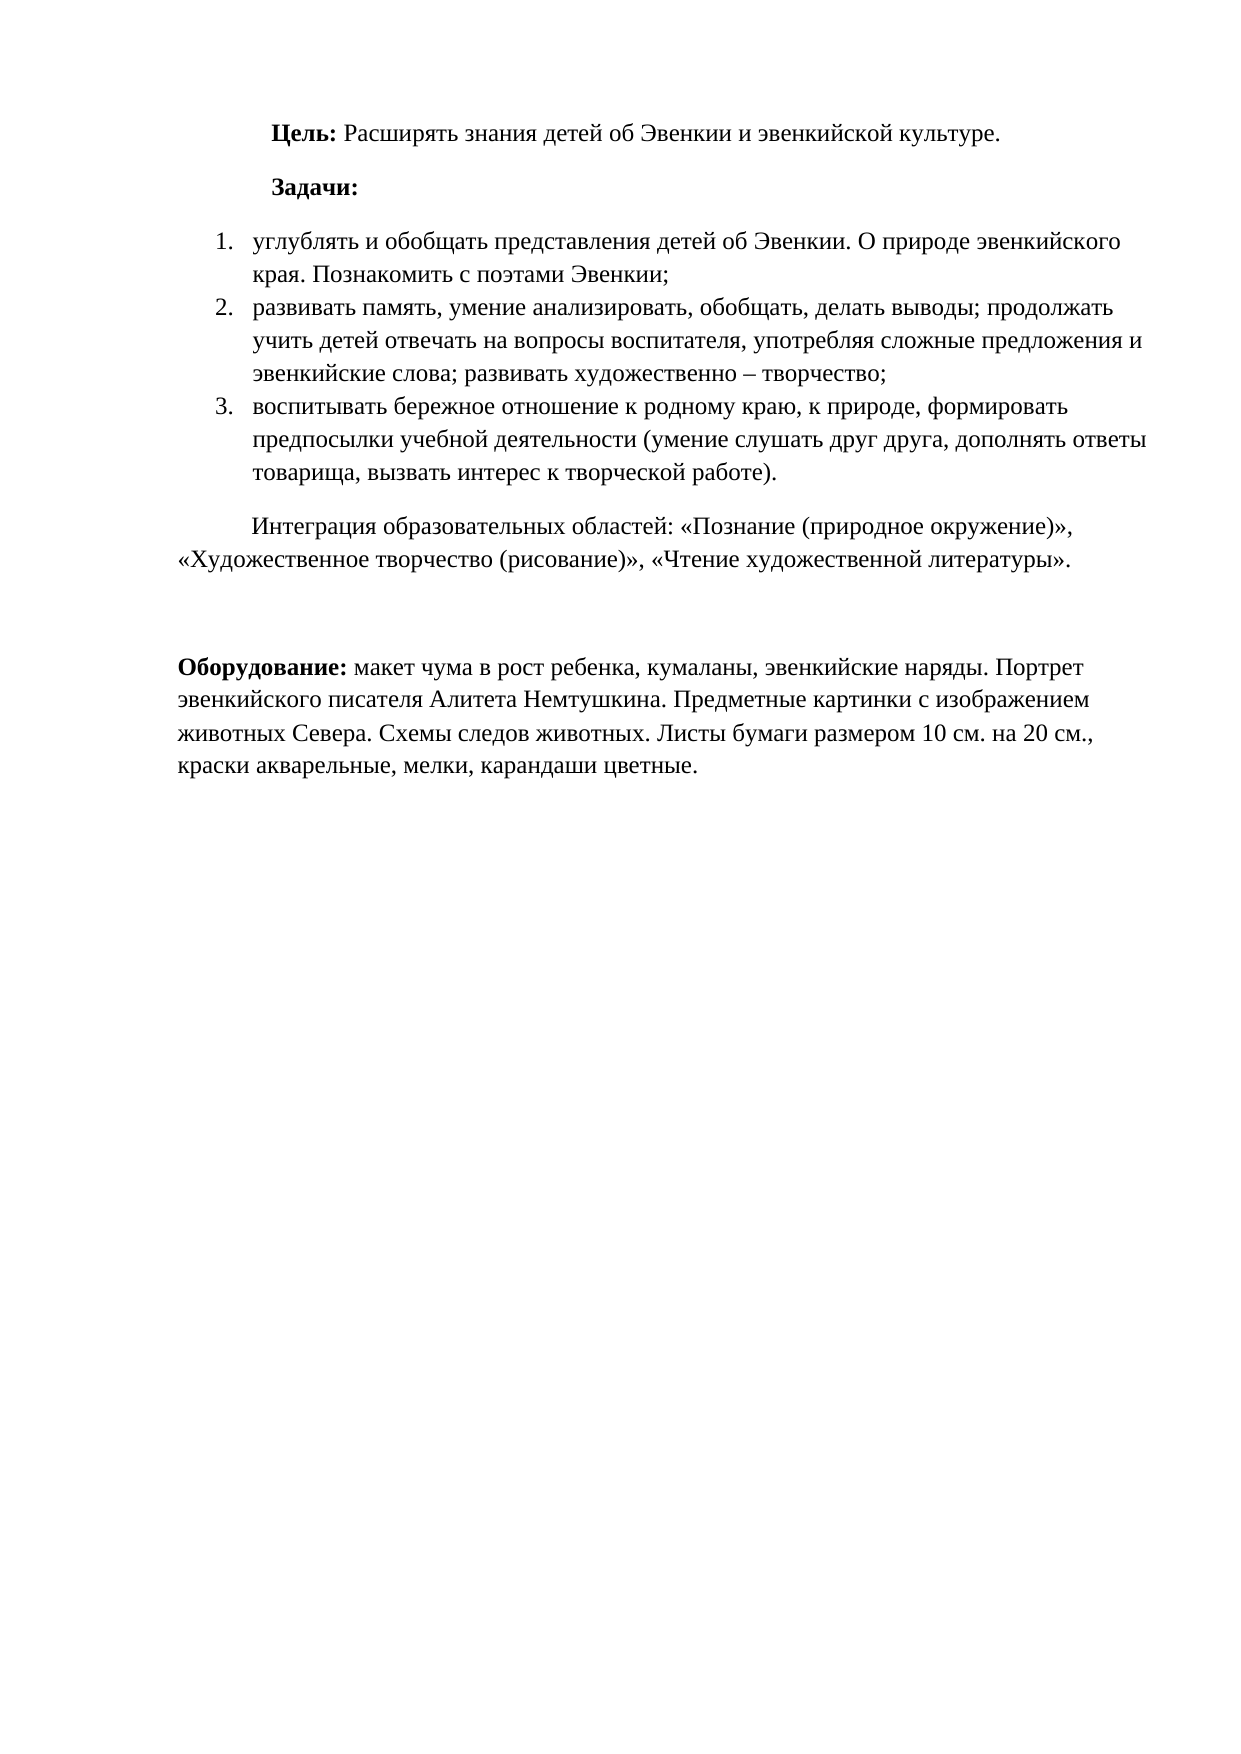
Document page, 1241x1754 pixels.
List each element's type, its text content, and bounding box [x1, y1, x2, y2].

text Оборудование: макет чума в рост ребенка, кумаланы, эвенкийские наряды. Портрет эвенкийского писателя Алитета Немтушкина. Предметные картинки с изображением животных Севера. Схемы следов животных. Листы бумаги размером 10 см. на 20 см., краски акварельные, мелки, карандаши цветные. [177, 652, 1152, 779]
list углублять и обобщать представления детей об Эвенкии. О природе эвенкийского края. Познакомить с поэтами Эвенкии; [215, 226, 1152, 288]
text Интеграция образовательных областей: «Познание (природное окружение)», «Художественное творчество (рисование)», «Чтение художественной литературы». [177, 511, 1152, 573]
text Цель: Расширять знания детей об Эвенкии и эвенкийской культуре. [177, 118, 1152, 147]
text Задачи: [177, 172, 1152, 201]
list воспитывать бережное отношение к родному краю, к природе, формировать предпосылки учебной деятельности (умение слушать друг друга, дополнять ответы товарища, вызвать интерес к творческой работе). [215, 391, 1152, 486]
list развивать память, умение анализировать, обобщать, делать выводы; продолжать учить детей отвечать на вопросы воспитателя, употребляя сложные предложения и эвенкийские слова; развивать художественно – творчество; [215, 292, 1152, 387]
